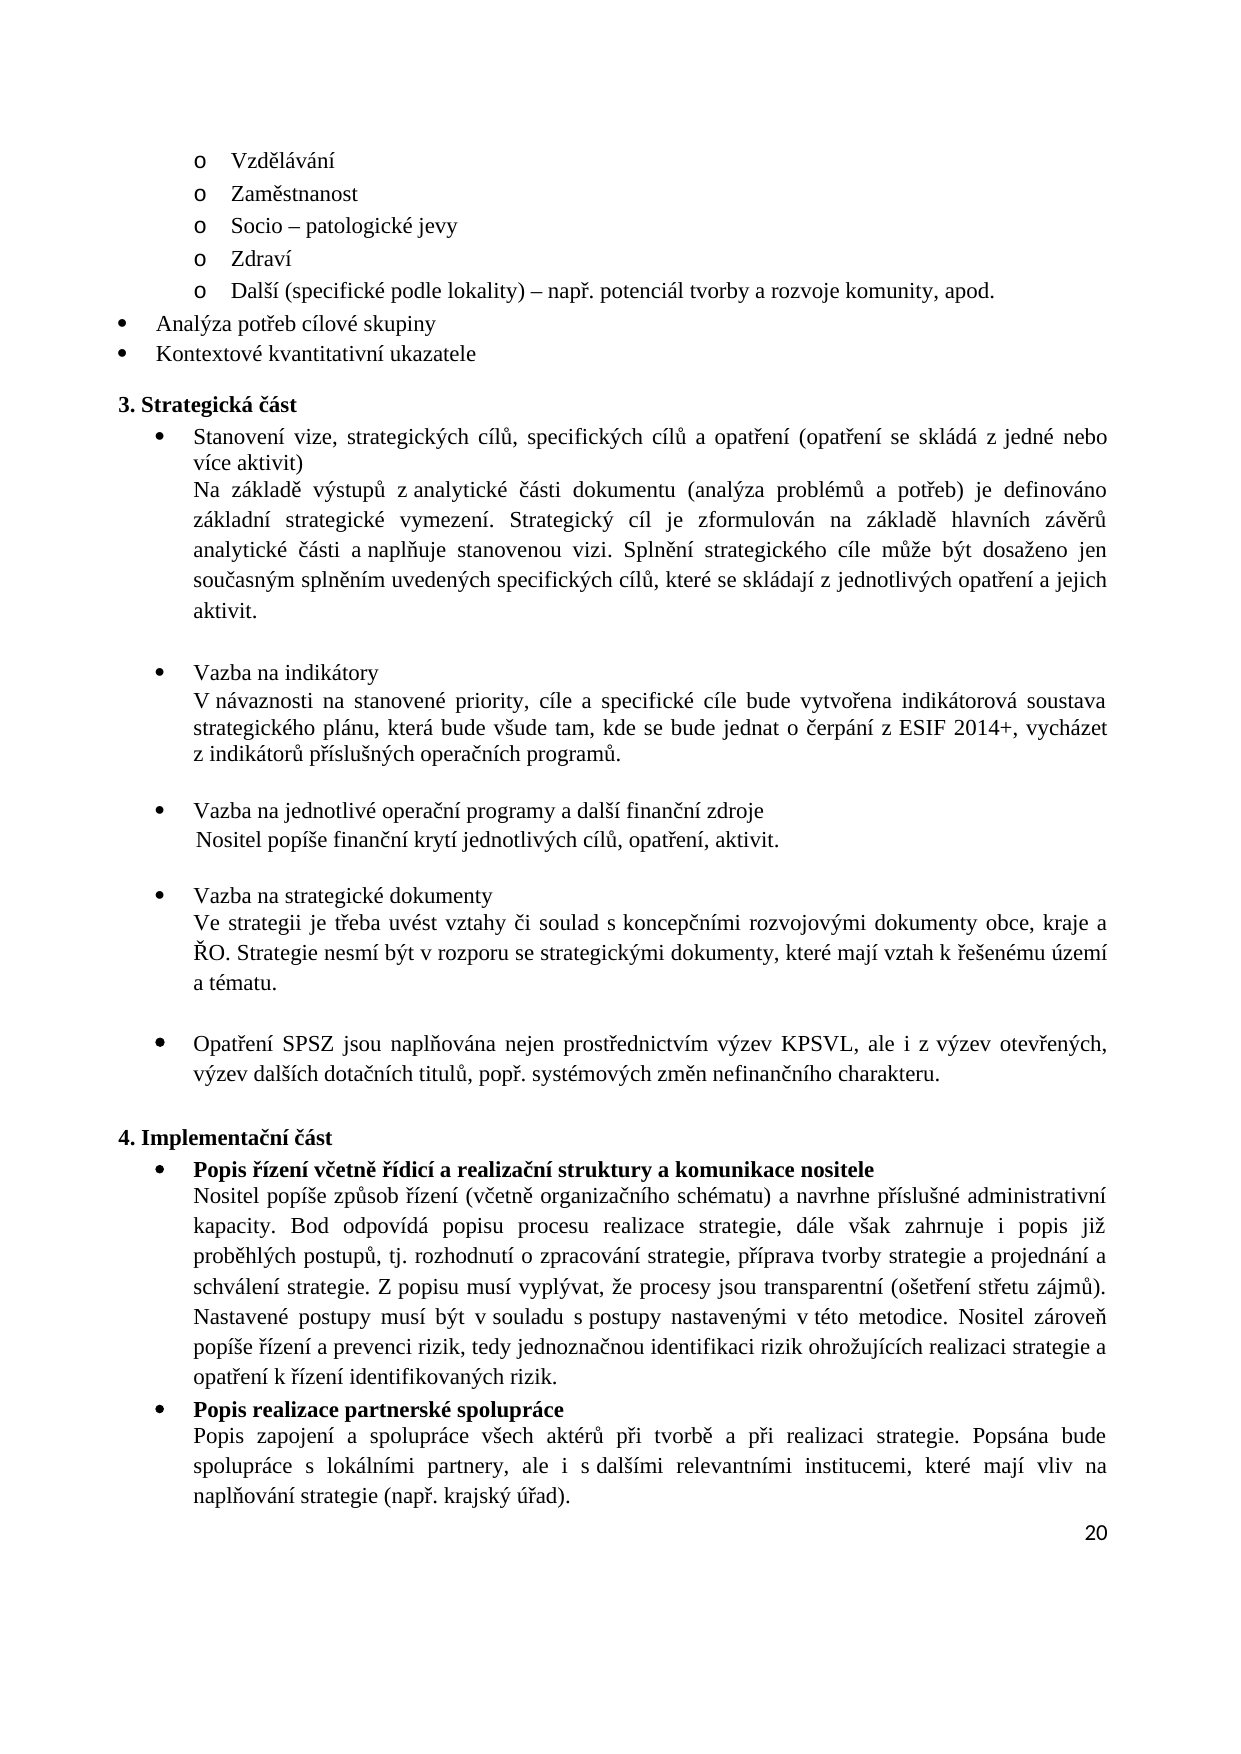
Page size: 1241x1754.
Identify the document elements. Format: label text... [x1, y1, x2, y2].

list V návaznosti na stanovené priority, cíle a specifické cíle bude vytvořena indikátorová soustava strategického plánu, která bude všude tam, kde se bude jednat o čerpání z ESIF 2014+, vycházet z indikátorů příslušných operačních programů. [193, 688, 1107, 767]
list Vazba na indikátory [156, 659, 1107, 686]
list Socio – patologické jevy [193, 212, 1107, 241]
list Vazba na jednotlivé operační programy a další finanční zdroje [156, 797, 1107, 823]
list Stanovení vize, strategických cílů, specifických cílů a opatření (opatření se skládá z jedné nebo více aktivit) [156, 423, 1107, 476]
list Analýza potřeb cílové skupiny [118, 309, 1107, 336]
text 3. Strategická část [118, 391, 1107, 417]
list Zaměstnanost [193, 180, 1107, 208]
list Zdraví [193, 245, 1107, 273]
text Nositel popíše finanční krytí jednotlivých cílů, opatření, aktivit. [156, 826, 1107, 852]
list Popis realizace partnerské spolupráce [156, 1396, 1107, 1422]
list Další (specifické podle lokality) – např. potenciál tvorby a rozvoje komunity, apod. [193, 277, 1107, 305]
list Opatření SPSZ jsou naplňována nejen prostřednictvím výzev KPSVL, ale i z výzev otevřených, výzev dalších dotačních titulů, popř. systémových změn nefinančního charakteru. [156, 1030, 1107, 1087]
list Ve strategii je třeba uvést vztahy či soulad s koncepčními rozvojovými dokumenty obce, kraje a ŘO. Strategie nesmí být v rozporu se strategickými dokumenty, které mají vztah k řešenému území a tématu. [193, 909, 1107, 996]
list Vzdělávání [193, 148, 1107, 176]
list Kontextové kvantitativní ukazatele [118, 340, 1107, 366]
list Popis řízení včetně řídicí a realizační struktury a komunikace nositele [156, 1156, 1107, 1182]
list Nositel popíše způsob řízení (včetně organizačního schématu) a navrhne příslušné administrativní kapacity. Bod odpovídá popisu procesu realizace strategie, dále však zahrnuje i popis již proběhlých postupů, tj. rozhodnutí o zpracování strategie, příprava tvorby strategie a projednání a schválení strategie. Z popisu musí vyplývat, že procesy jsou transparentní (ošetření střetu zájmů). Nastavené postupy musí být v souladu s postupy nastavenými v této metodice. Nositel zároveň popíše řízení a prevenci rizik, tedy jednoznačnou identifikaci rizik ohrožujících realizaci strategie a opatření k řízení identifikovaných rizik. [193, 1182, 1107, 1390]
text 4. Implementační část [118, 1123, 1107, 1150]
list Vazba na strategické dokumenty [156, 882, 1107, 909]
list Na základě výstupů z analytické části dokumentu (analýza problémů a potřeb) je definováno základní strategické vymezení. Strategický cíl je zformulován na základě hlavních závěrů analytické části a naplňuje stanovenou vizi. Splnění strategického cíle může být dosaženo jen současným splněním uvedených specifických cílů, které se skládají z jednotlivých opatření a jejich aktivit. [193, 476, 1107, 623]
list Popis zapojení a spolupráce všech aktérů při tvorbě a při realizaci strategie. Popsána bude spolupráce s lokálními partnery, ale i s dalšími relevantními institucemi, které mají vliv na naplňování strategie (např. krajský úřad). [193, 1422, 1107, 1509]
